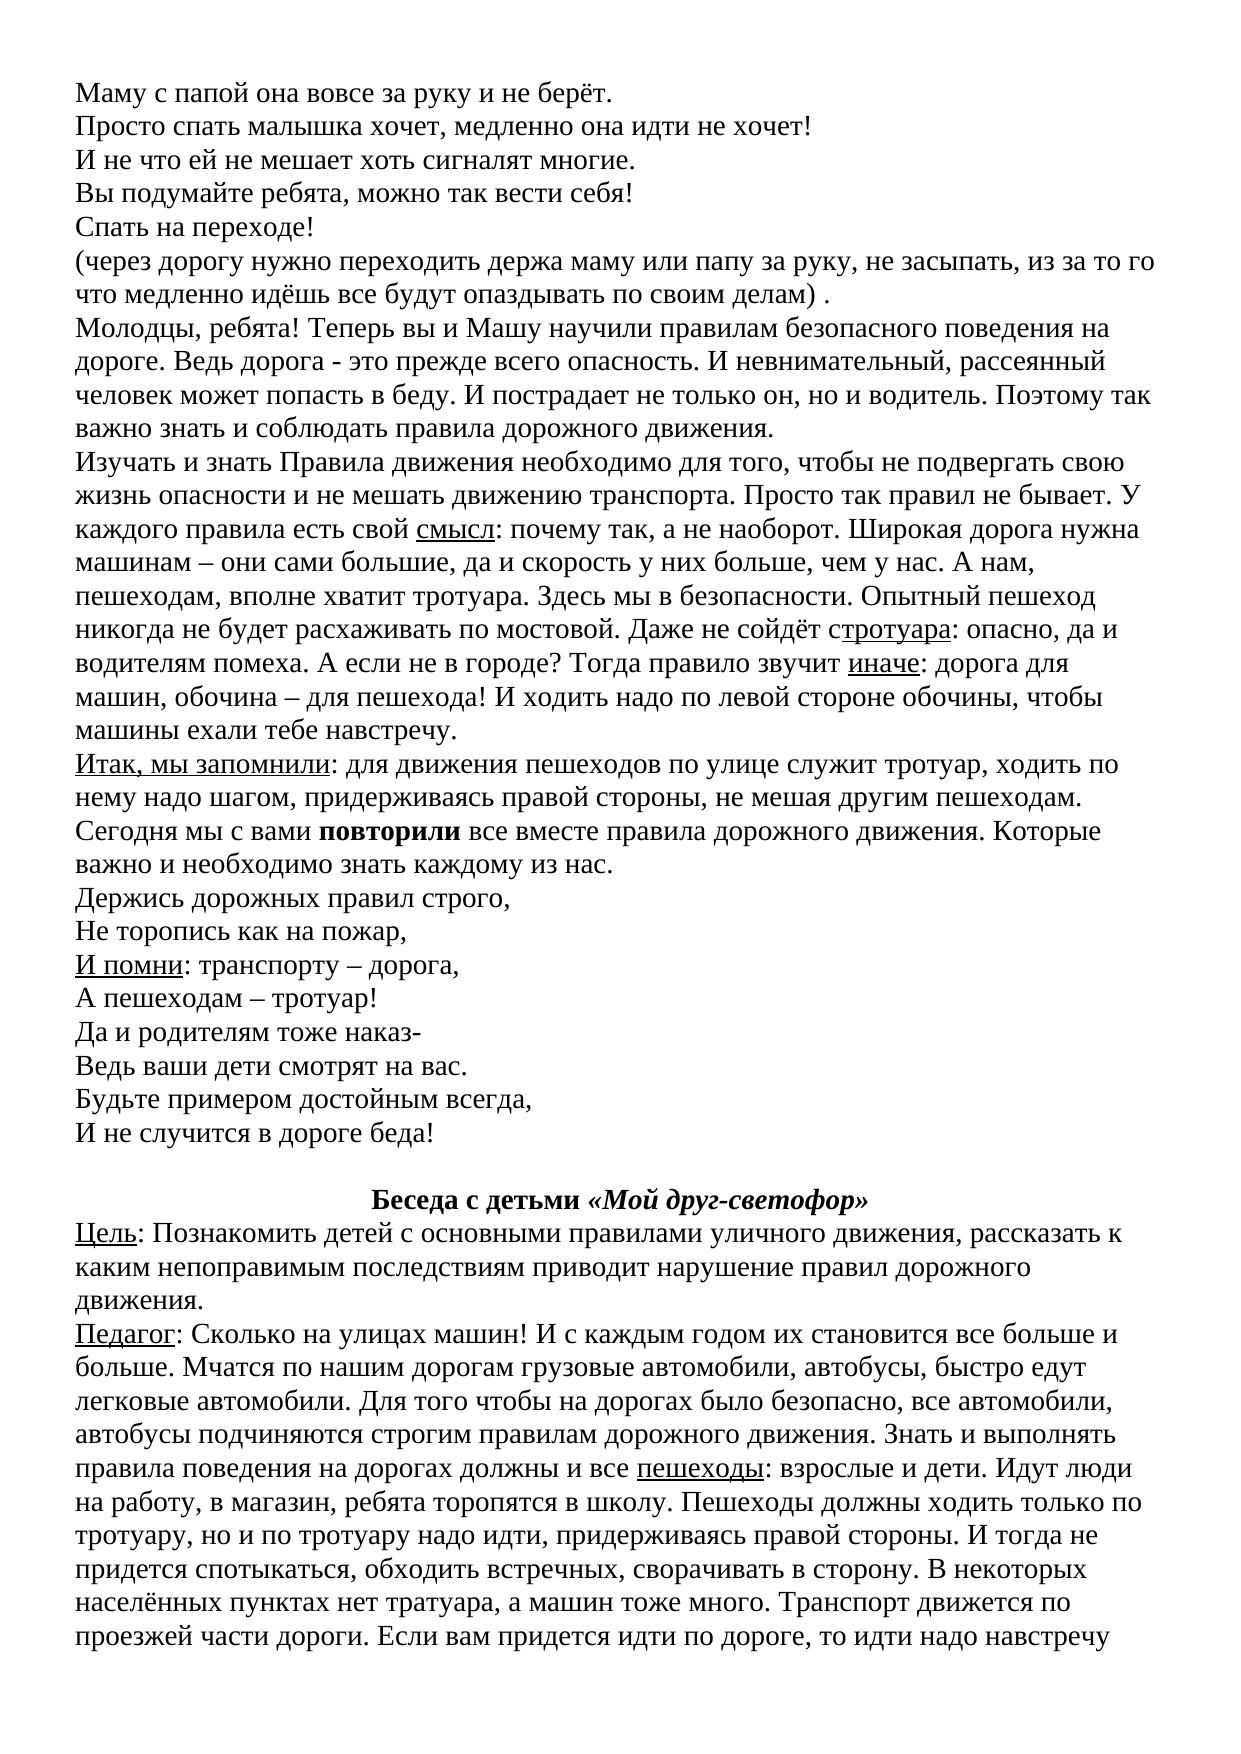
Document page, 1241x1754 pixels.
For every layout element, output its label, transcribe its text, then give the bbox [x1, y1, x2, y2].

text Маму с папой она вовсе за руку и не берёт. [75, 75, 1165, 108]
text Просто спать малышка хочет, медленно она идти не хочет! [75, 108, 1165, 142]
text Цель: Познакомить детей с основными правилами уличного движения, рассказать к каким непоправимым последствиям приводит нарушение правил дорожного движения. [75, 1215, 1165, 1316]
text Не торопись как на пожар, [75, 913, 1165, 947]
text Изучать и знать Правила движения необходимо для того, чтобы не подвергать свою жизнь опасности и не мешать движению транспорта. Просто так правил не бывает. У каждого правила есть свой смысл: почему так, а не наоборот. Широкая дорога нужна машинам – они сами большие, да и скорость у них больше, чем у нас. А нам, пешеходам, вполне хватит тротуара. Здесь мы в безопасности. Опытный пешеход никогда не будет расхаживать по мостовой. Даже не сойдёт стротуара: опасно, да и водителям помеха. А если не в городе? Тогда правило звучит иначе: дорога для машин, обочина – для пешехода! И ходить надо по левой стороне обочины, чтобы машины ехали тебе навстречу. [75, 444, 1165, 746]
text И не что ей не мешает хоть сигналят многие. [75, 142, 1165, 176]
text Ведь ваши дети смотрят на вас. [75, 1048, 1165, 1081]
text Молодцы, ребята! Теперь вы и Машу научили правилам безопасного поведения на дороге. Ведь дорога - это прежде всего опасность. И невнимательный, рассеянный человек может попасть в беду. И пострадает не только он, но и водитель. Поэтому так важно знать и соблюдать правила дорожного движения. [75, 310, 1165, 444]
text (через дорогу нужно переходить держа маму или папу за руку, не засыпать, из за то го что медленно идёшь все будут опаздывать по своим делам) . [75, 243, 1165, 310]
text Держись дорожных правил строго, [75, 880, 1165, 913]
text Спать на переходе! [75, 209, 1165, 243]
text Будьте примером достойным всегда, [75, 1081, 1165, 1115]
text И не случится в дороге беда! [75, 1115, 1165, 1148]
text И помни: транспорту – дорога, [75, 947, 1165, 981]
text Беседа с детьми «Мой друг-светофор» [75, 1182, 1165, 1215]
text А пешеходам – тротуар! [75, 981, 1165, 1014]
text Итак, мы запомнили: для движения пешеходов по улице служит тротуар, ходить по нему надо шагом, придерживаясь правой стороны, не мешая другим пешеходам. [75, 746, 1165, 813]
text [75, 1316, 1165, 1651]
text Вы подумайте ребята, можно так вести себя! [75, 176, 1165, 209]
text Сегодня мы с вами повторили все вместе правила дорожного движения. Которые важно и необходимо знать каждому из нас. [75, 813, 1165, 880]
text Да и родителям тоже наказ- [75, 1014, 1165, 1048]
